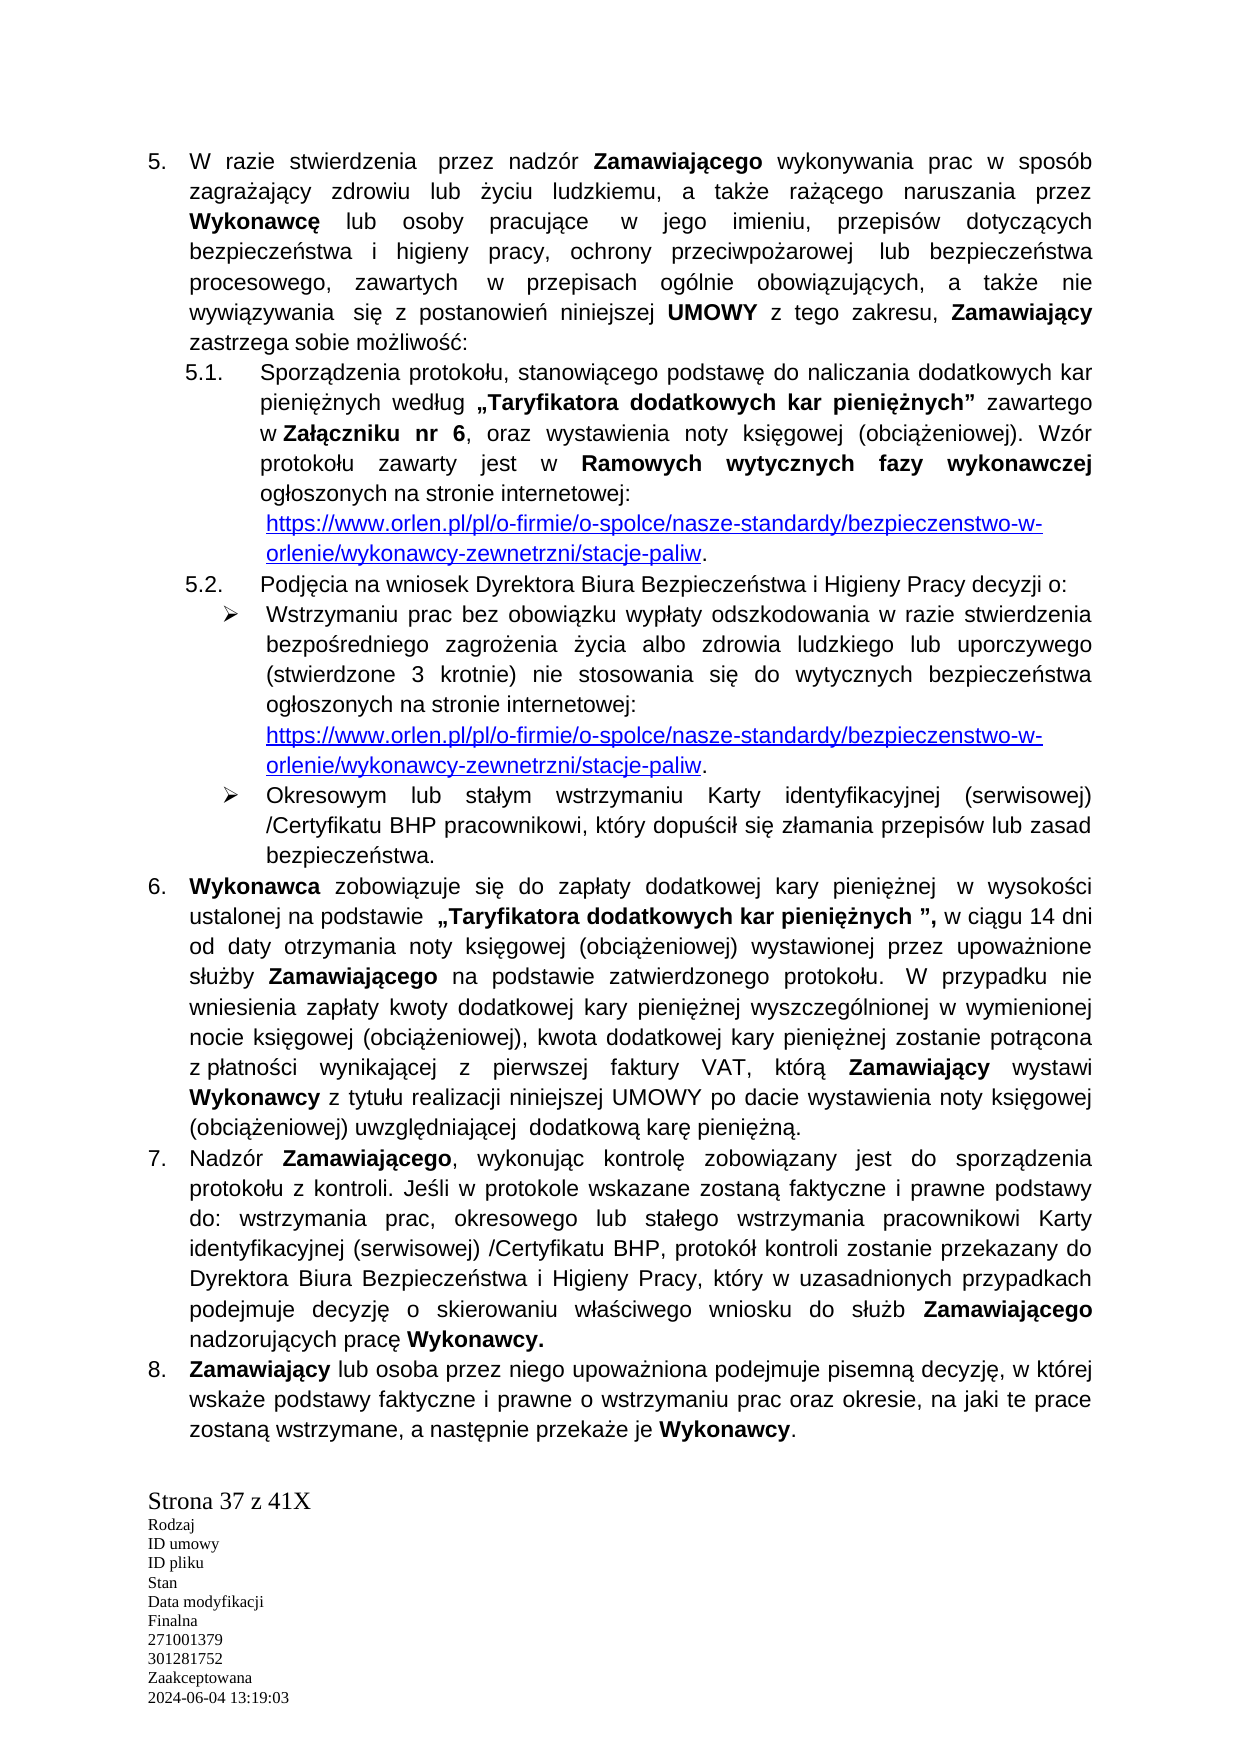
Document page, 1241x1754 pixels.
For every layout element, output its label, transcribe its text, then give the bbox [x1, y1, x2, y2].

list Nadzór Zamawiającego, wykonując kontrolę zobowiązany jest do sporządzenia protokołu z kontroli. Jeśli w protokole wskazane zostaną faktyczne i prawne podstawy do: wstrzymania prac, okresowego lub stałego wstrzymania pracownikowi Karty identyfikacyjnej (serwisowej) /Certyfikatu BHP, protokół kontroli zostanie przekazany do Dyrektora Biura Bezpieczeństwa i Higieny Pracy, który w uzasadnionych przypadkach podejmuje decyzję o skierowaniu właściwego wniosku do służb Zamawiającego nadzorujących pracę Wykonawcy. [148, 1144, 1092, 1352]
list Wstrzymaniu prac bez obowiązku wypłaty odszkodowania w razie stwierdzenia bezpośredniego zagrożenia życia albo zdrowia ludzkiego lub uporczywego (stwierdzone 3 krotnie) nie stosowania się do wytycznych bezpieczeństwa ogłoszonych na stronie internetowej: [222, 601, 1092, 718]
list Sporządzenia protokołu, stanowiącego podstawę do naliczania dodatkowych kar pieniężnych według „Taryfikatora dodatkowych kar pieniężnych” zawartego w Załączniku nr 6, oraz wystawienia noty księgowej (obciążeniowej). Wzór protokołu zawarty jest w Ramowych wytycznych fazy wykonawczej ogłoszonych na stronie internetowej: [185, 359, 1092, 506]
list Wykonawca zobowiązuje się do zapłaty dodatkowej kary pieniężnej w wysokości ustalonej na podstawie „Taryfikatora dodatkowych kar pieniężnych ”, w ciągu 14 dni od daty otrzymania noty księgowej (obciążeniowej) wystawionej przez upoważnione służby Zamawiającego na podstawie zatwierdzonego protokołu. W przypadku nie wniesienia zapłaty kwoty dodatkowej kary pieniężnej wyszczególnionej w wymienionej nocie księgowej (obciążeniowej), kwota dodatkowej kary pieniężnej zostanie potrącona z płatności wynikającej z pierwszej faktury VAT, którą Zamawiający wystawi Wykonawcy z tytułu realizacji niniejszej UMOWY po dacie wystawienia noty księgowej (obciążeniowej) uwzględniającej dodatkową karę pieniężną. [148, 873, 1092, 1141]
list Okresowym lub stałym wstrzymaniu Karty identyfikacyjnej (serwisowej) /Certyfikatu BHP pracownikowi, który dopuścił się złamania przepisów lub zasad bezpieczeństwa. [222, 782, 1092, 869]
text https://www.orlen.pl/pl/o-firmie/o-spolce/nasze-standardy/bezpieczenstwo-w-orlenie/wykonawcy-zewnetrzni/stacje-paliw. [266, 722, 1092, 778]
list W razie stwierdzenia przez nadzór Zamawiającego wykonywania prac w sposób zagrażający zdrowiu lub życiu ludzkiemu, a także rażącego naruszania przez Wykonawcę lub osoby pracujące w jego imieniu, przepisów dotyczących bezpieczeństwa i higieny pracy, ochrony przeciwpożarowej lub bezpieczeństwa procesowego, zawartych w przepisach ogólnie obowiązujących, a także nie wywiązywania się z postanowień niniejszej UMOWY z tego zakresu, Zamawiający zastrzega sobie możliwość: [148, 148, 1092, 355]
list Podjęcia na wniosek Dyrektora Biura Bezpieczeństwa i Higieny Pracy decyzji o: [185, 571, 1092, 597]
list Zamawiający lub osoba przez niego upoważniona podejmuje pisemną decyzję, w której wskaże podstawy faktyczne i prawne o wstrzymaniu prac oraz okresie, na jaki te prace zostaną wstrzymane, a następnie przekaże je Wykonawcy. [148, 1356, 1092, 1443]
text https://www.orlen.pl/pl/o-firmie/o-spolce/nasze-standardy/bezpieczenstwo-w-orlenie/wykonawcy-zewnetrzni/stacje-paliw. [266, 510, 1092, 567]
